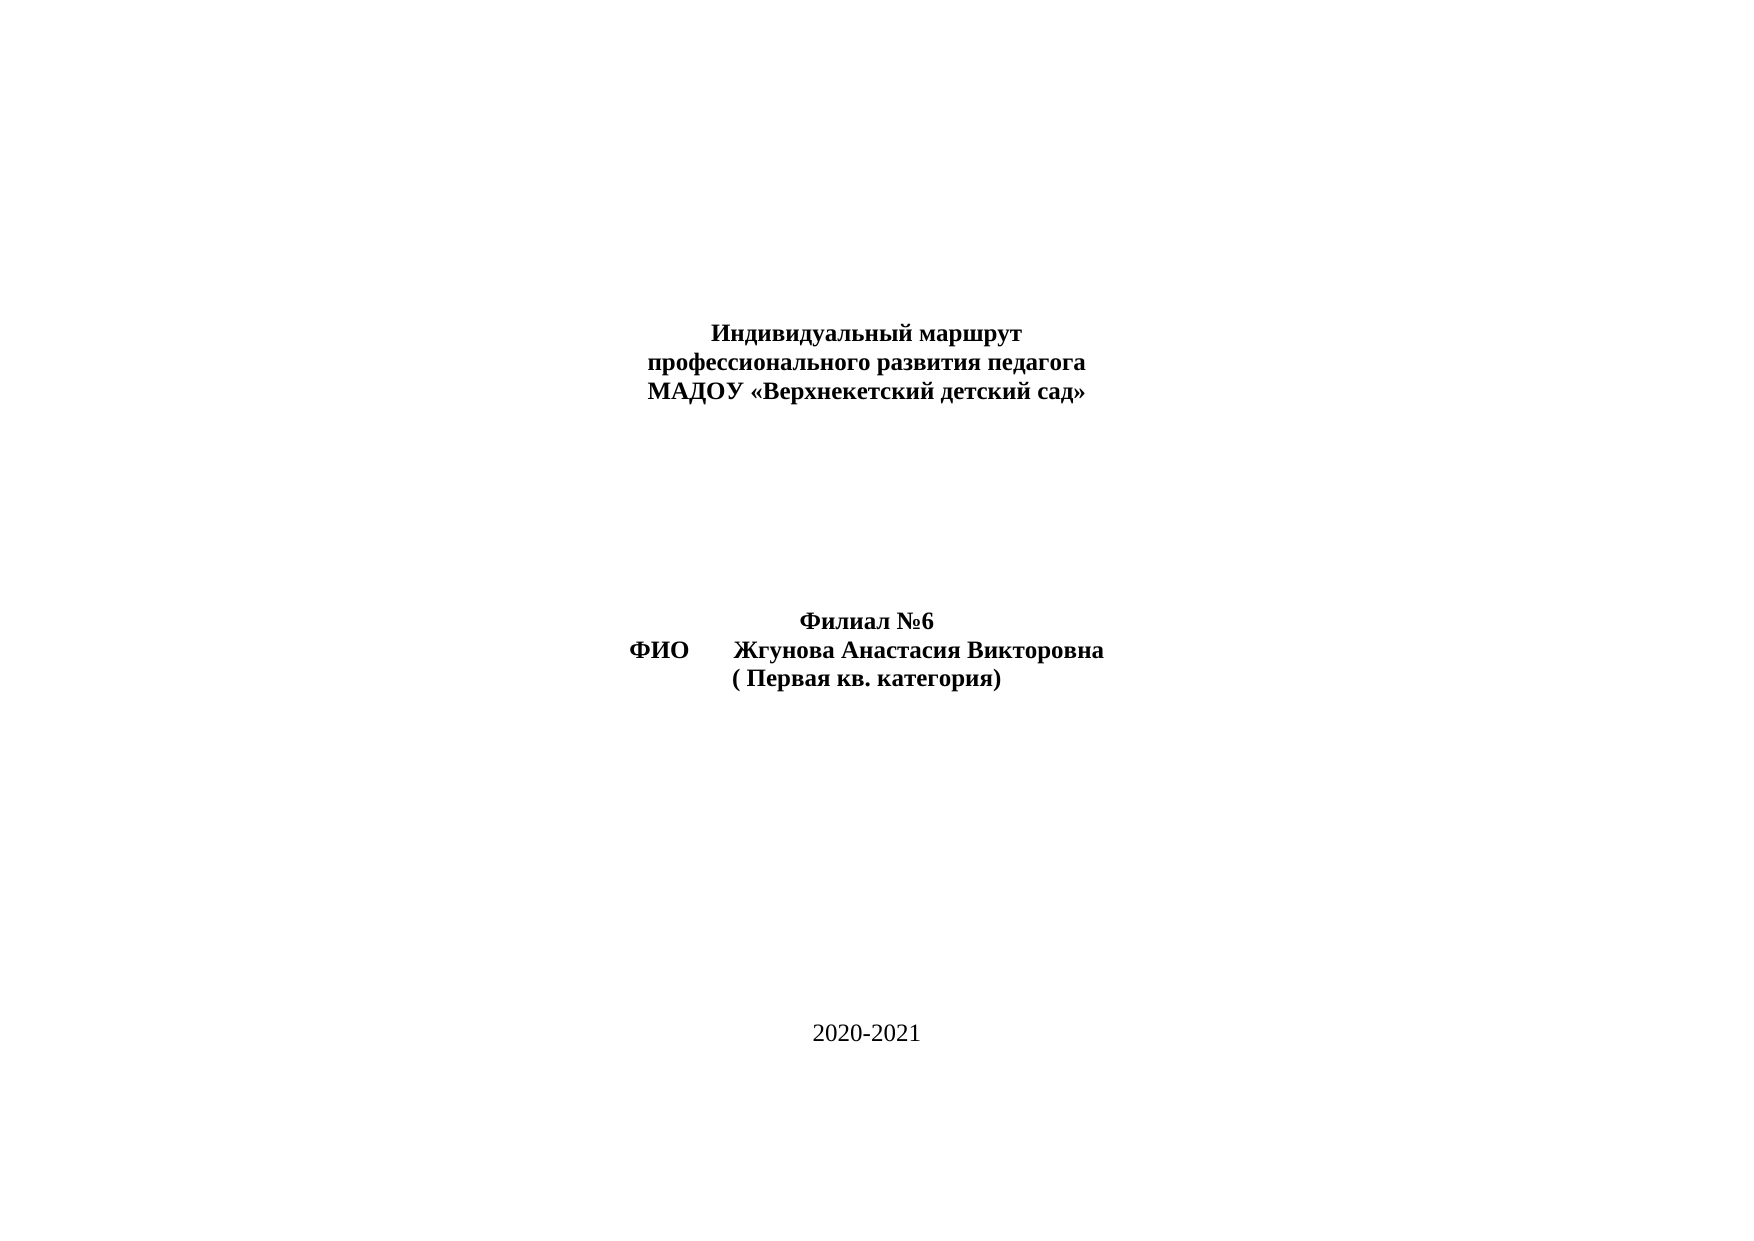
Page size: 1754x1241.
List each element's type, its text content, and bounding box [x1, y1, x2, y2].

text ( Первая кв. категория) [74, 663, 1659, 692]
text профессионального развития педагога [74, 347, 1659, 376]
text ФИО Жгунова Анастасия Викторовна [74, 635, 1659, 663]
text МАДОУ «Верхнекетский детский сад» [74, 376, 1659, 405]
text Индивидуальный маршрут [74, 318, 1659, 347]
text 2020-2021 [74, 1018, 1659, 1047]
text Филиал №6 [74, 606, 1659, 635]
